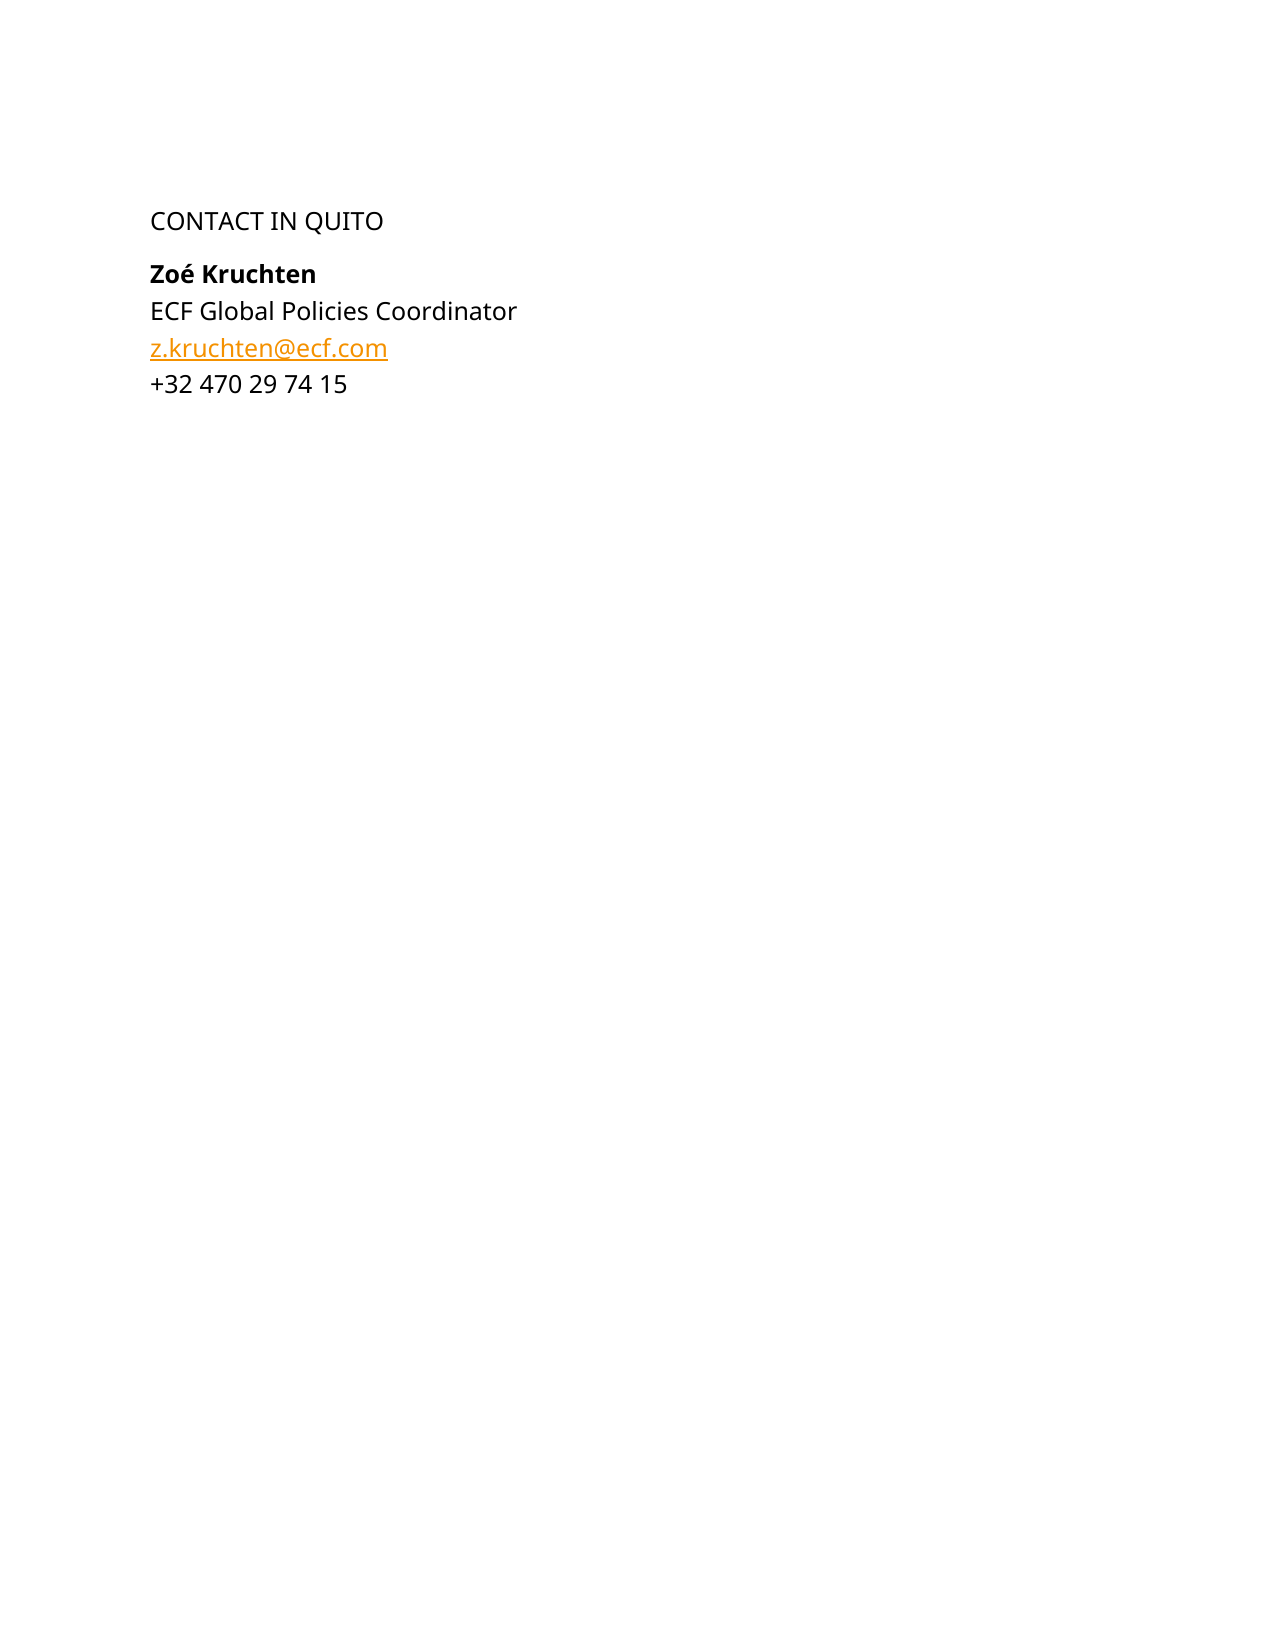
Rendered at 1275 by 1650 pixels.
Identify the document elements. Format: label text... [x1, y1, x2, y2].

text CONTACT IN QUITO [150, 203, 1125, 237]
text Zoé Kruchten ECF Global Policies Coordinator z.kruchten@ecf.com +32 470 29 74 15 [150, 257, 1125, 401]
